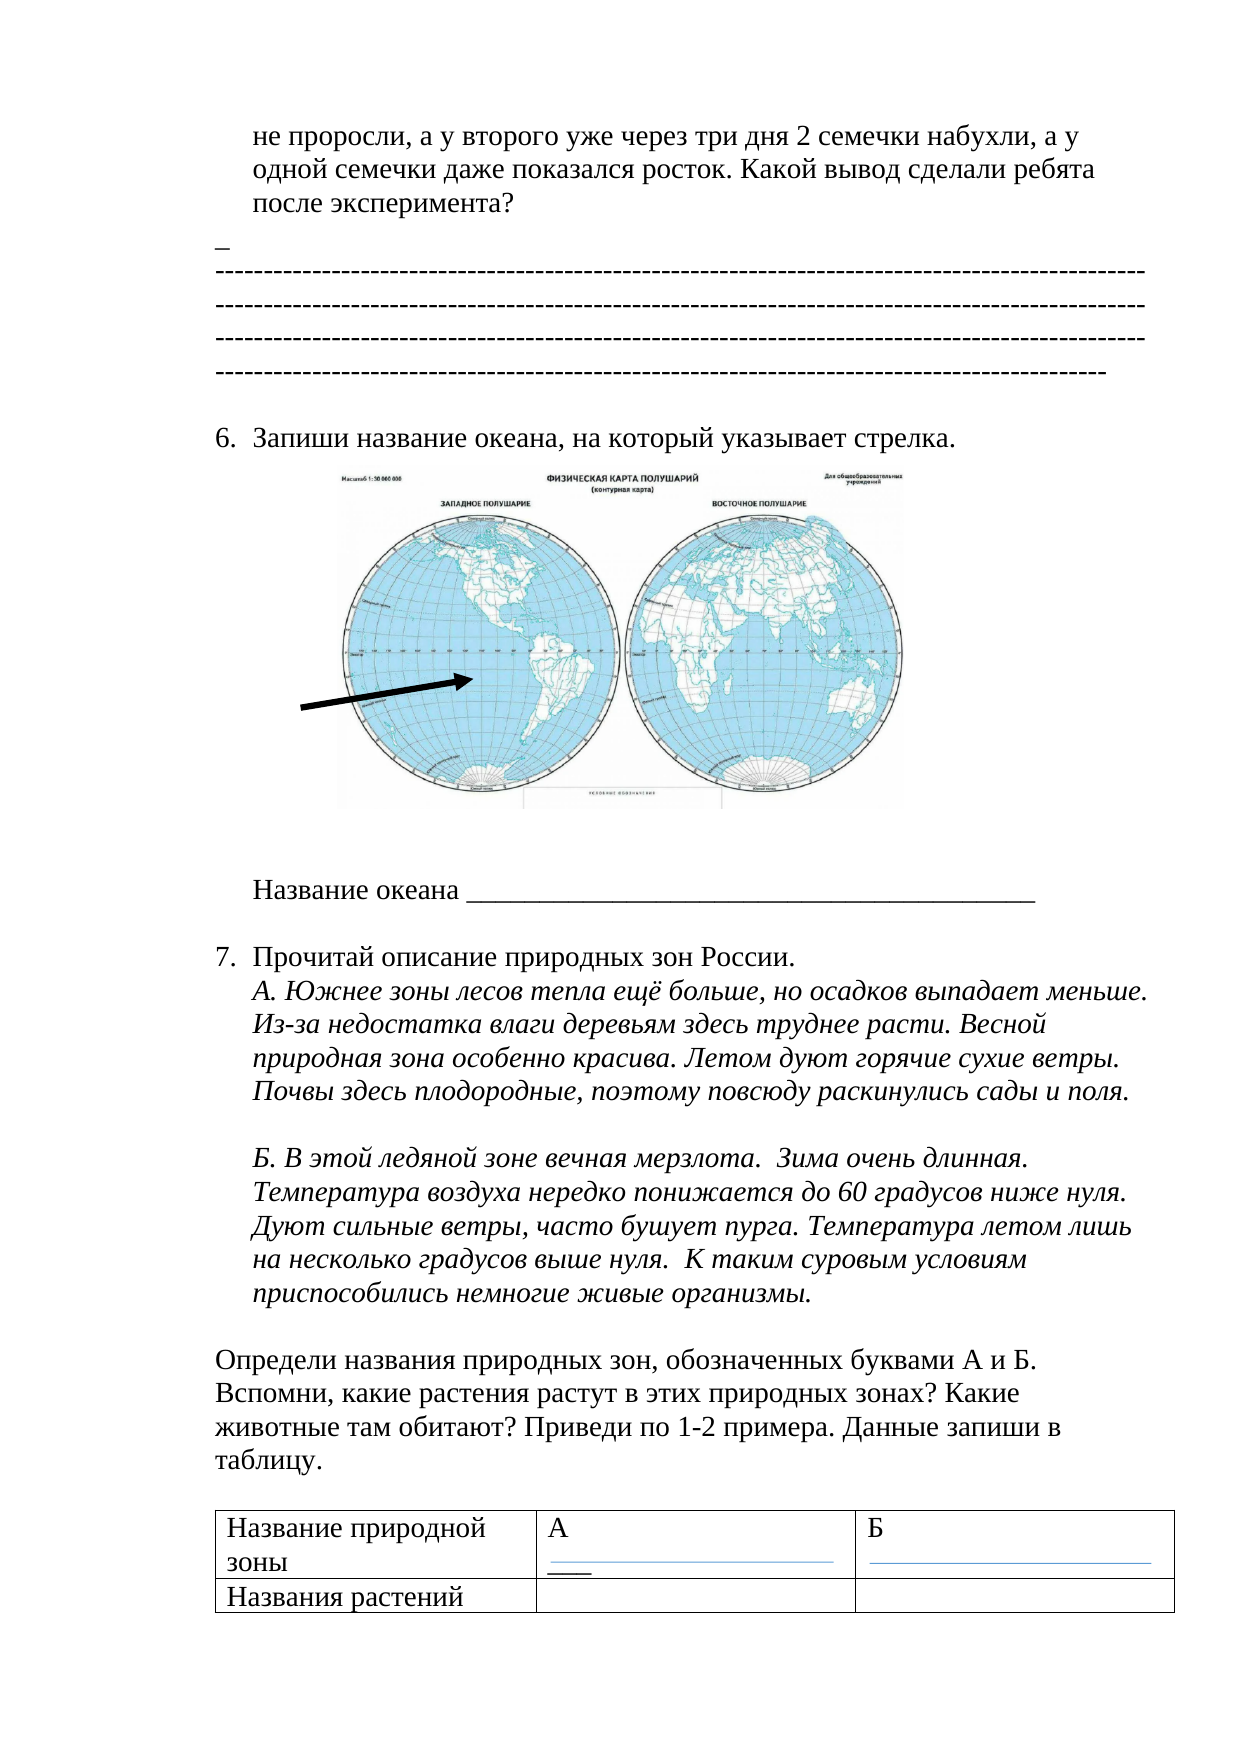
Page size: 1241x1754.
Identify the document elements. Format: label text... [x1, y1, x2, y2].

list Запиши название океана, на который указывает стрелка. [215, 420, 1152, 453]
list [215, 118, 1152, 219]
text А. Южнее зоны лесов тепла ещё больше, но осадков выпадает меньше. Из-за недостатка влаги деревьям здесь труднее расти. Весной природная зона особенно красива. Летом дуют горячие сухие ветры. Почвы здесь плодородные, поэтому повсюду раскинулись сады и поля. [252, 973, 1152, 1107]
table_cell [856, 1579, 1174, 1612]
table_header Название природной зоны [216, 1511, 536, 1578]
table_header Б [856, 1511, 1174, 1578]
list Прочитай описание природных зон России. [215, 939, 1152, 973]
text Б. В этой ледяной зоне вечная мерзлота. Зима очень длинная. Температура воздуха нередко понижается до 60 градусов ниже нуля. Дуют сильные ветры, часто бушует пурга. Температура летом лишь на несколько градусов выше нуля. К таким суровым условиям приспособились немногие живые организмы. [252, 1141, 1152, 1308]
picture [336, 465, 906, 812]
table_header А ___ [537, 1511, 855, 1578]
text Название океана _______________________________________ [252, 872, 1152, 906]
table_cell Названия растений [216, 1579, 536, 1612]
text _ -------------------------------------------------------------------------------------------------------------------------------------------------------------------------------------------------------------------------------------------------------------------------------------------------------------------------------------------------------------------------------------------- [215, 219, 1152, 386]
text Определи названия природных зон, обозначенных буквами А и Б. Вспомни, какие растения растут в этих природных зонах? Какие животные там обитают? Приведи по 1-2 примера. Данные запиши в таблицу. [215, 1342, 1152, 1476]
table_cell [537, 1579, 855, 1612]
